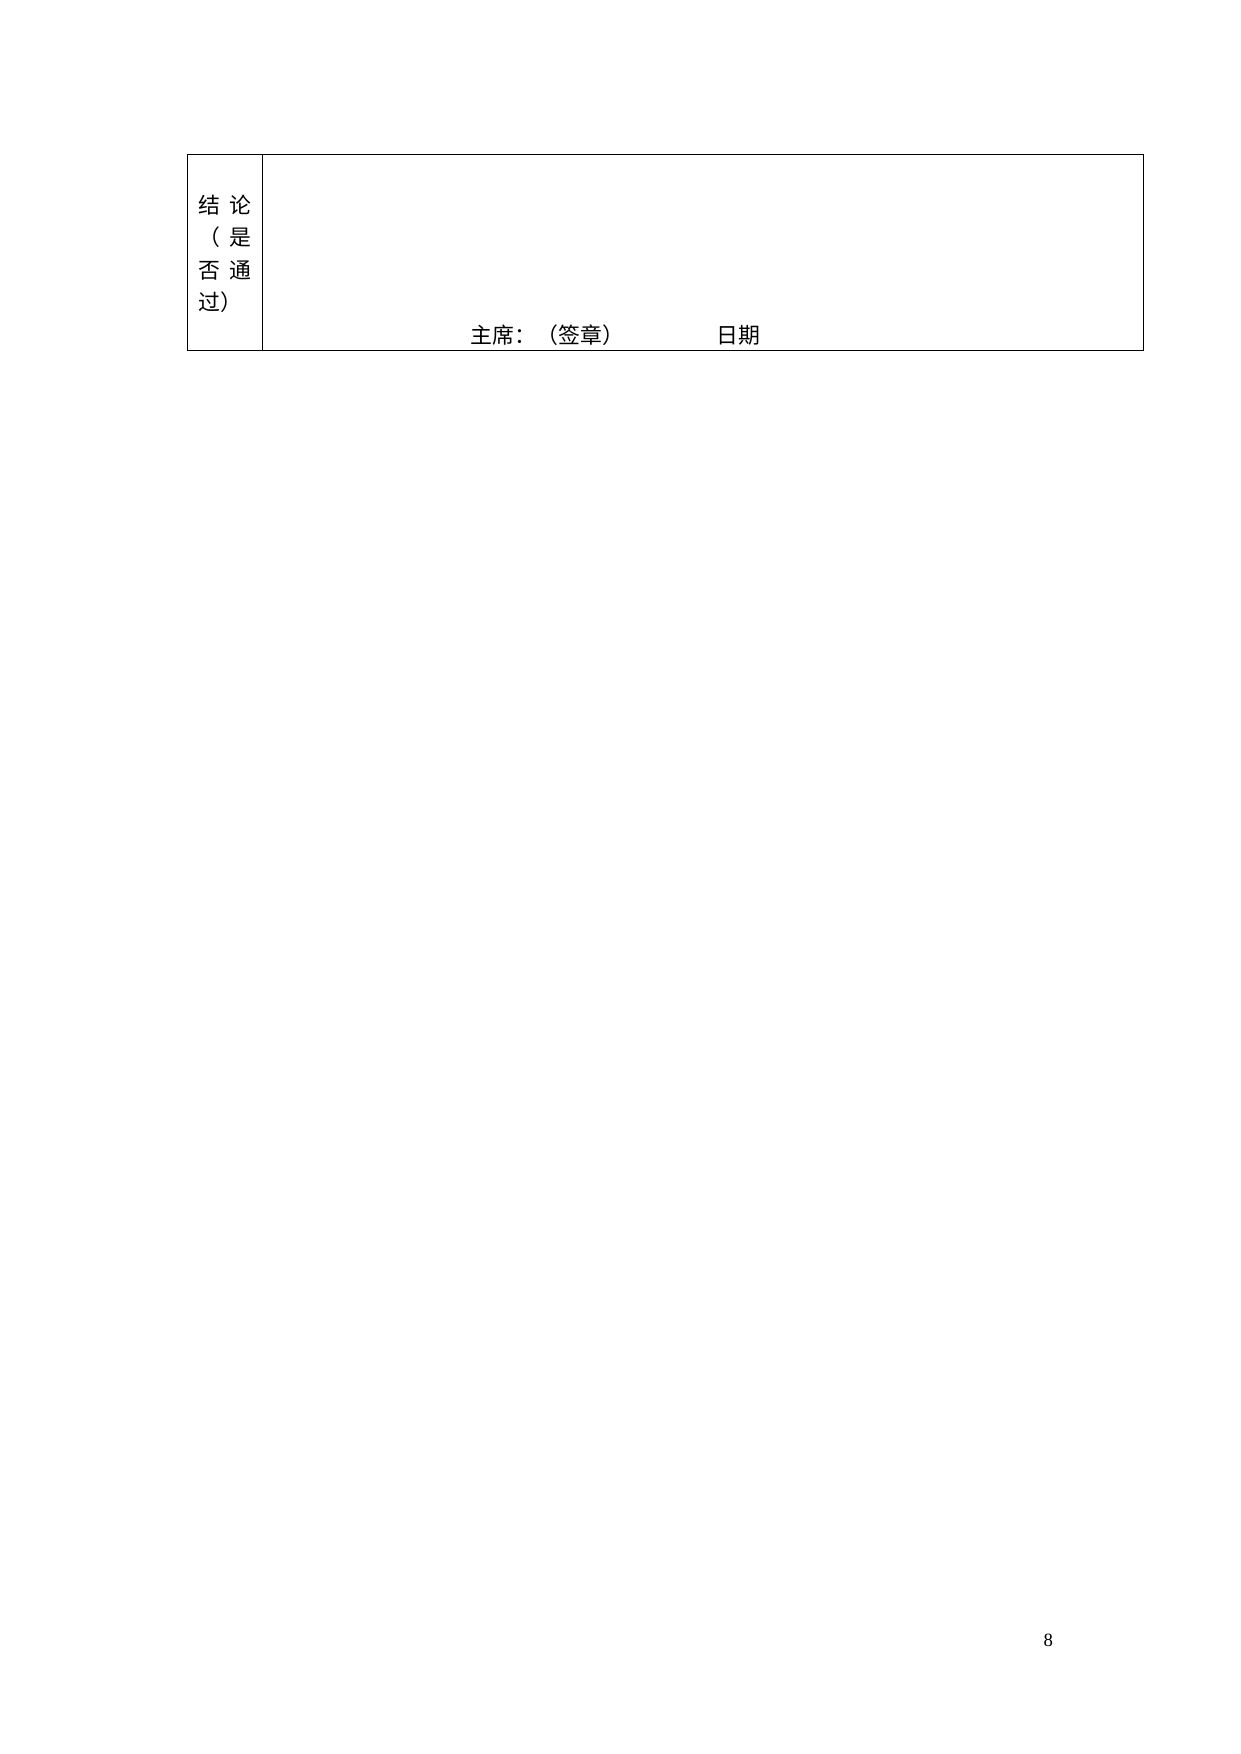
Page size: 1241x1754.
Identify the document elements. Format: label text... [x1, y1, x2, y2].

table_cell 主席：（签章） 日期 [263, 155, 1143, 350]
table_cell 结论（是否通过） [188, 155, 262, 350]
